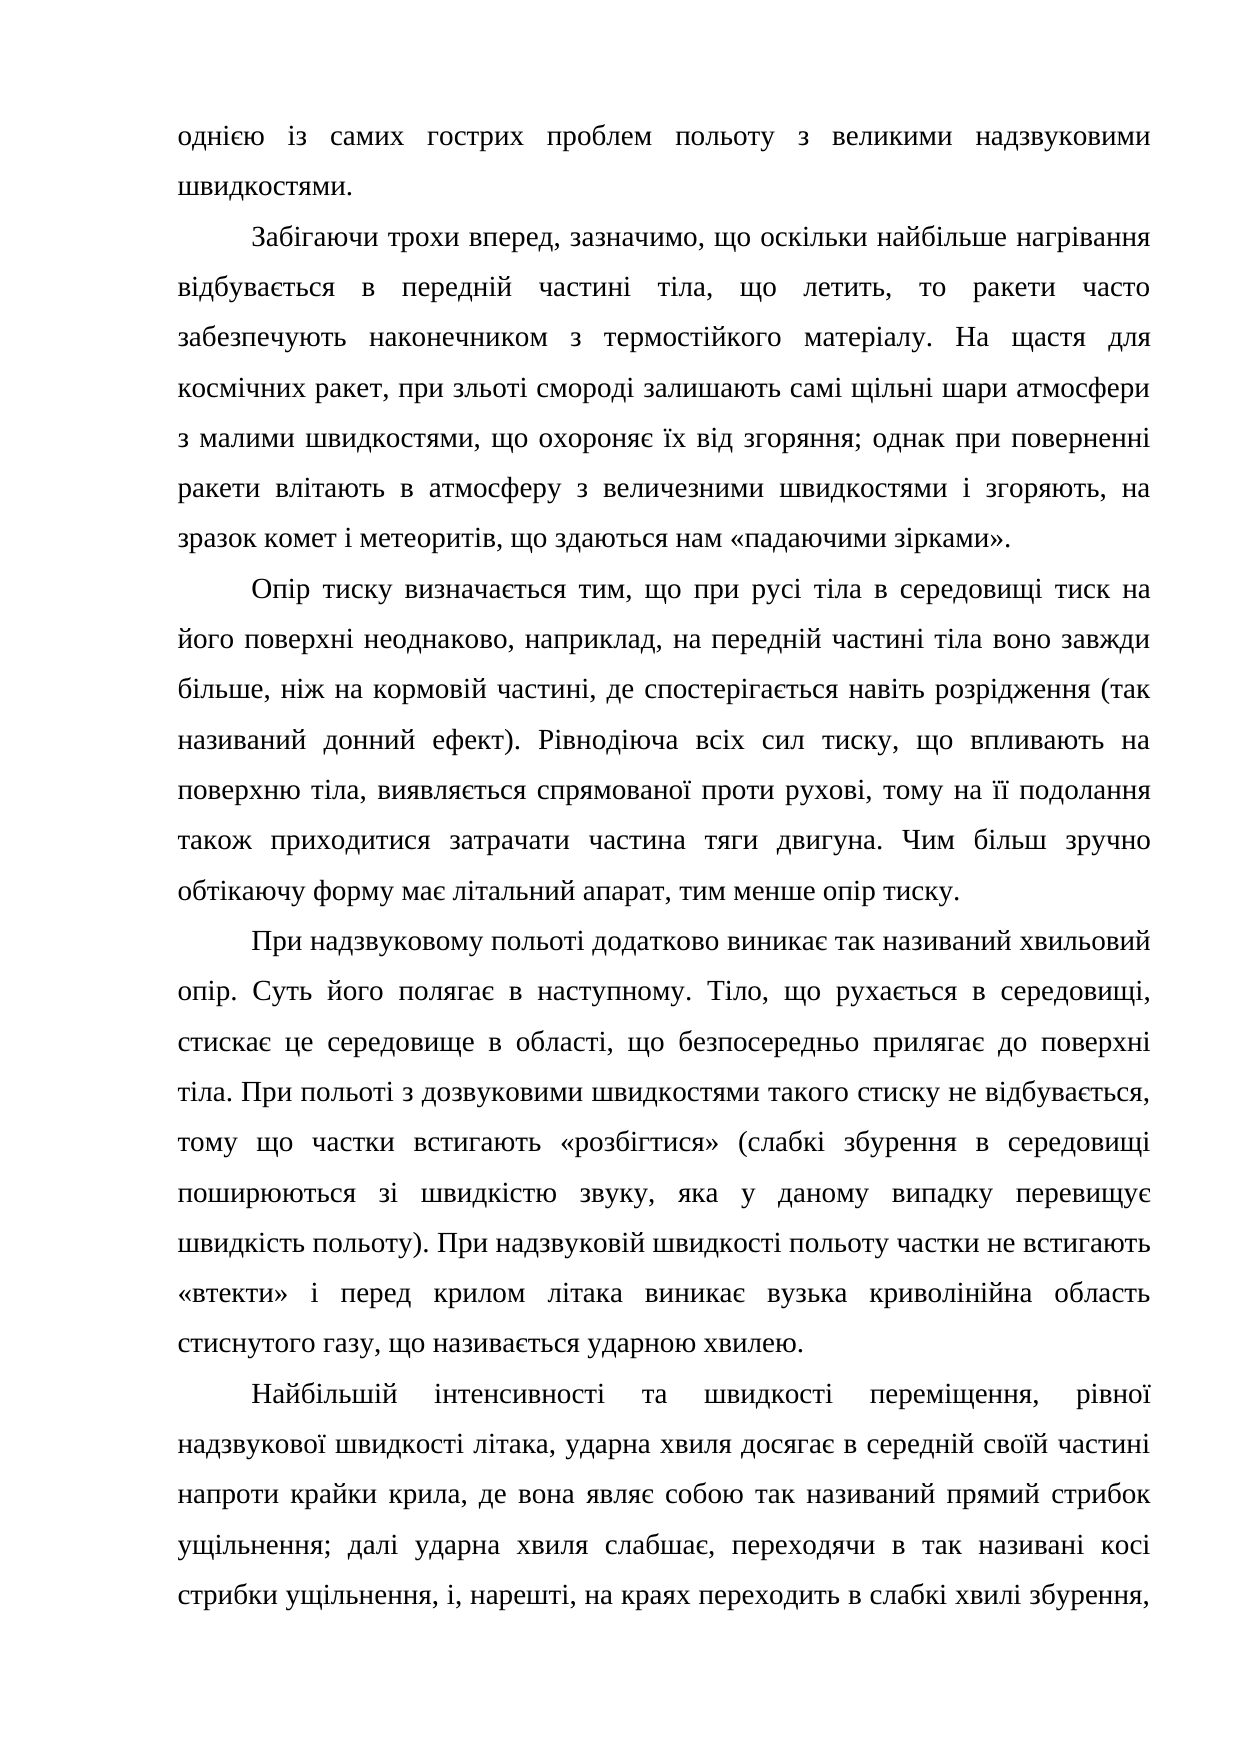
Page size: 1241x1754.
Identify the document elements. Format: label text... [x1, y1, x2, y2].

text При надзвуковому польоті додатково виникає так називаний хвильовий опір. Суть його полягає в наступному. Тіло, що рухається в середовищі, стискає це середовище в області, що безпосередньо прилягає до поверхні тіла. При польоті з дозвуковими швидкостями такого стиску не відбувається, тому що частки встигають «розбігтися» (слабкі збурення в середовищі поширюються зі швидкістю звуку, яка у даному випадку перевищує швидкість польоту). При надзвуковій швидкості польоту частки не встигають «втекти» і перед крилом літака виникає вузька криволінійна область стиснутого газу, що називається ударною хвилею. [177, 923, 1152, 1359]
text Забігаючи трохи вперед, зазначимо, що оскільки найбільше нагрівання відбувається в передній частині тіла, що летить, то ракети часто забезпечують наконечником з термостійкого матеріалу. На щастя для космічних ракет, при зльоті смороді залишають самі щільні шари атмосфери з малими швидкостями, що охороняє їх від згоряння; однак при поверненні ракети влітають в атмосферу з величезними швидкостями і згоряють, на зразок комет і метеоритів, що здаються нам «падаючими зірками». [177, 219, 1152, 554]
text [177, 1376, 1152, 1611]
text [177, 118, 1152, 202]
text Опір тиску визначається тим, що при русі тіла в середовищі тиск на його поверхні неоднаково, наприклад, на передній частині тіла воно завжди більше, ніж на кормовій частині, де спостерігається навіть розрідження (так називаний донний ефект). Рівнодіюча всіх сил тиску, що впливають на поверхню тіла, виявляється спрямованої проти рухові, тому на її подолання також приходитися затрачати частина тяги двигуна. Чим більш зручно обтікаючу форму має літальний апарат, тим менше опір тиску. [177, 571, 1152, 906]
